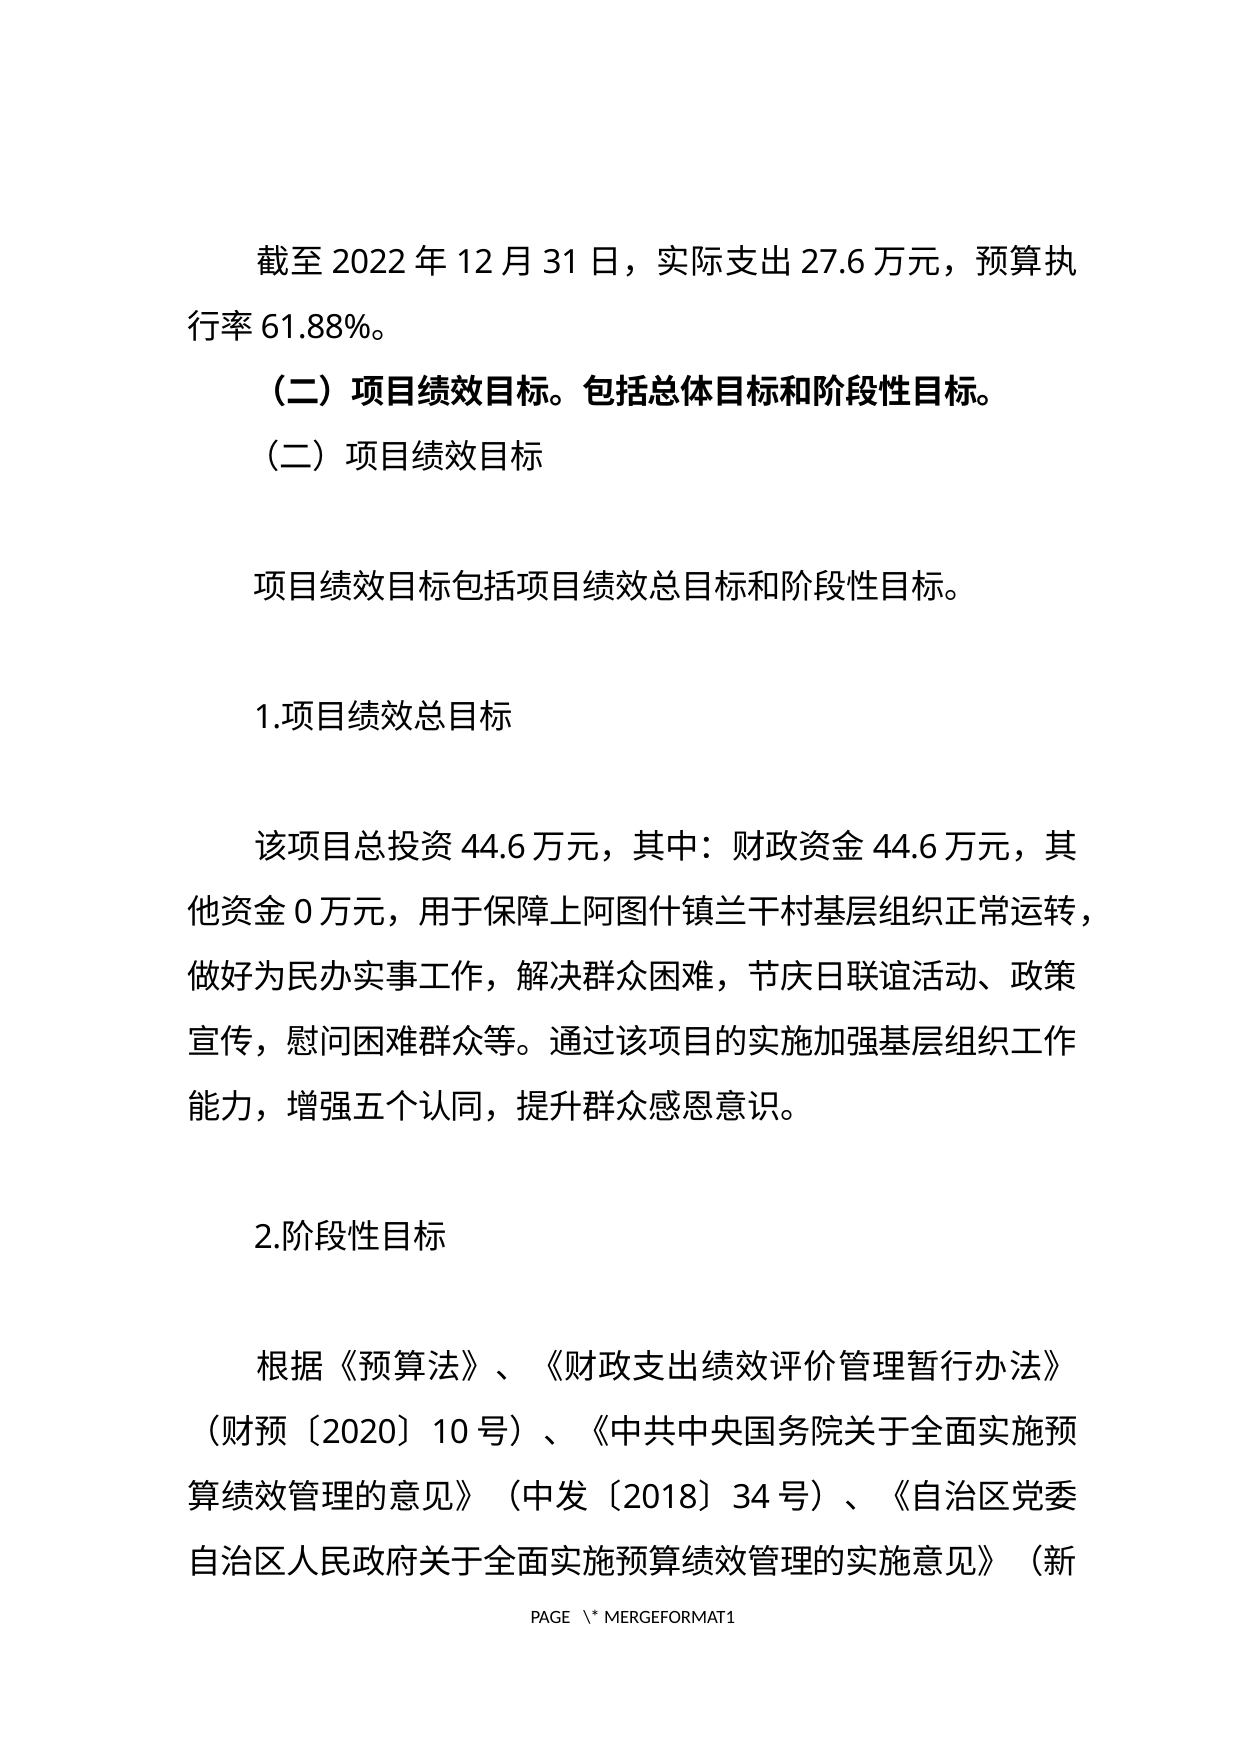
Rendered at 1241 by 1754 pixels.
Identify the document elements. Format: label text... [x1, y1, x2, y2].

text （二）项目绩效目标。包括总体目标和阶段性目标。 [187, 357, 1078, 422]
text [187, 422, 1078, 1592]
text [187, 162, 1078, 357]
